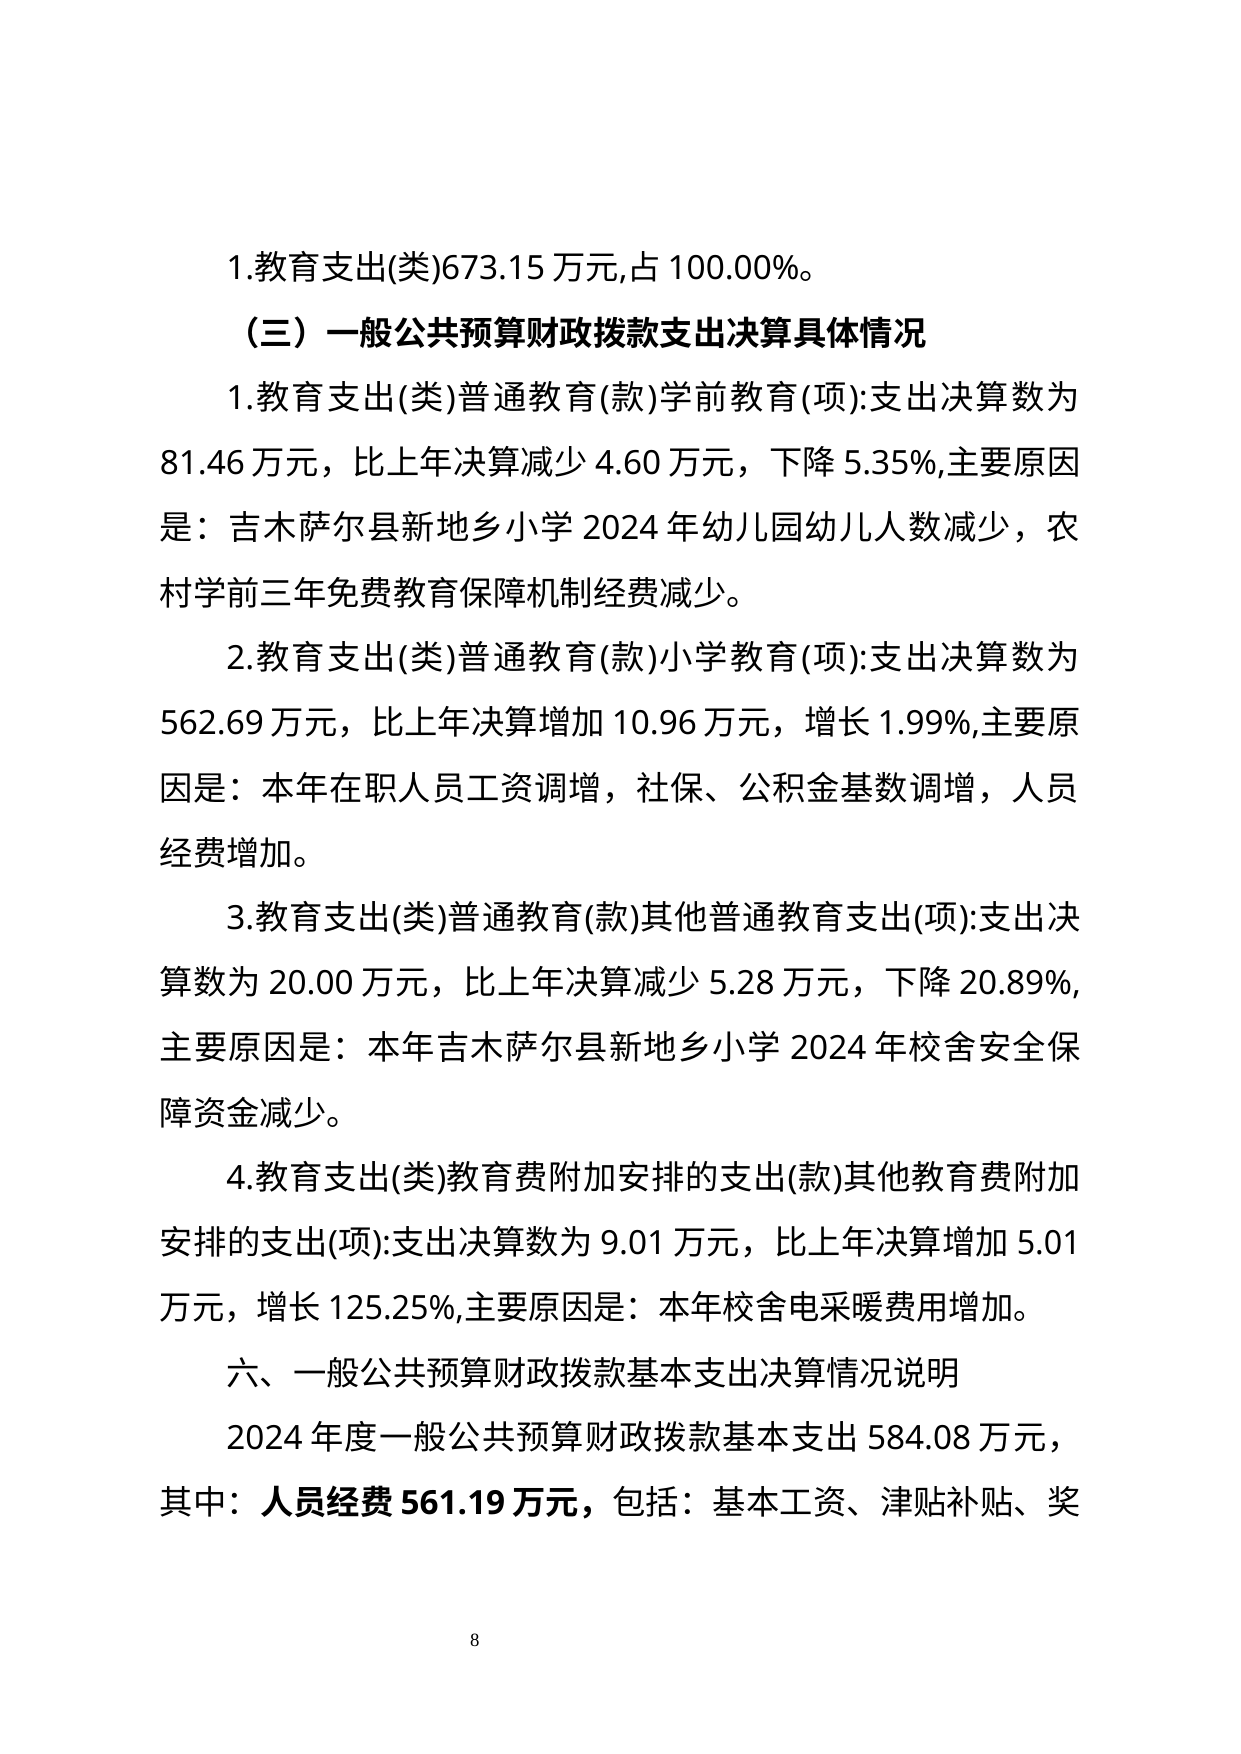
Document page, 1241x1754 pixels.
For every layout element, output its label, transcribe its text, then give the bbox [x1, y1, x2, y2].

text 4.教育支出(类)教育费附加安排的支出(款)其他教育费附加安排的支出(项):支出决算数为9.01万元，比上年决算增加5.01万元，增长125.25%,主要原因是：本年校舍电采暖费用增加。 [159, 1143, 1081, 1338]
text 六、一般公共预算财政拨款基本支出决算情况说明 [159, 1338, 1081, 1403]
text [159, 1403, 1081, 1533]
text 1.教育支出(类)673.15万元,占100.00%。 [159, 233, 1081, 298]
text 3.教育支出(类)普通教育(款)其他普通教育支出(项):支出决算数为20.00万元，比上年决算减少5.28万元，下降20.89%,主要原因是：本年吉木萨尔县新地乡小学2024年校舍安全保障资金减少。 [159, 883, 1081, 1143]
text 2.教育支出(类)普通教育(款)小学教育(项):支出决算数为562.69万元，比上年决算增加10.96万元，增长1.99%,主要原因是：本年在职人员工资调增，社保、公积金基数调增，人员经费增加。 [159, 623, 1081, 883]
text 1.教育支出(类)普通教育(款)学前教育(项):支出决算数为81.46万元，比上年决算减少4.60万元，下降5.35%,主要原因是：吉木萨尔县新地乡小学2024年幼儿园幼儿人数减少，农村学前三年免费教育保障机制经费减少。 [159, 363, 1081, 623]
text （三）一般公共预算财政拨款支出决算具体情况 [159, 298, 1081, 363]
